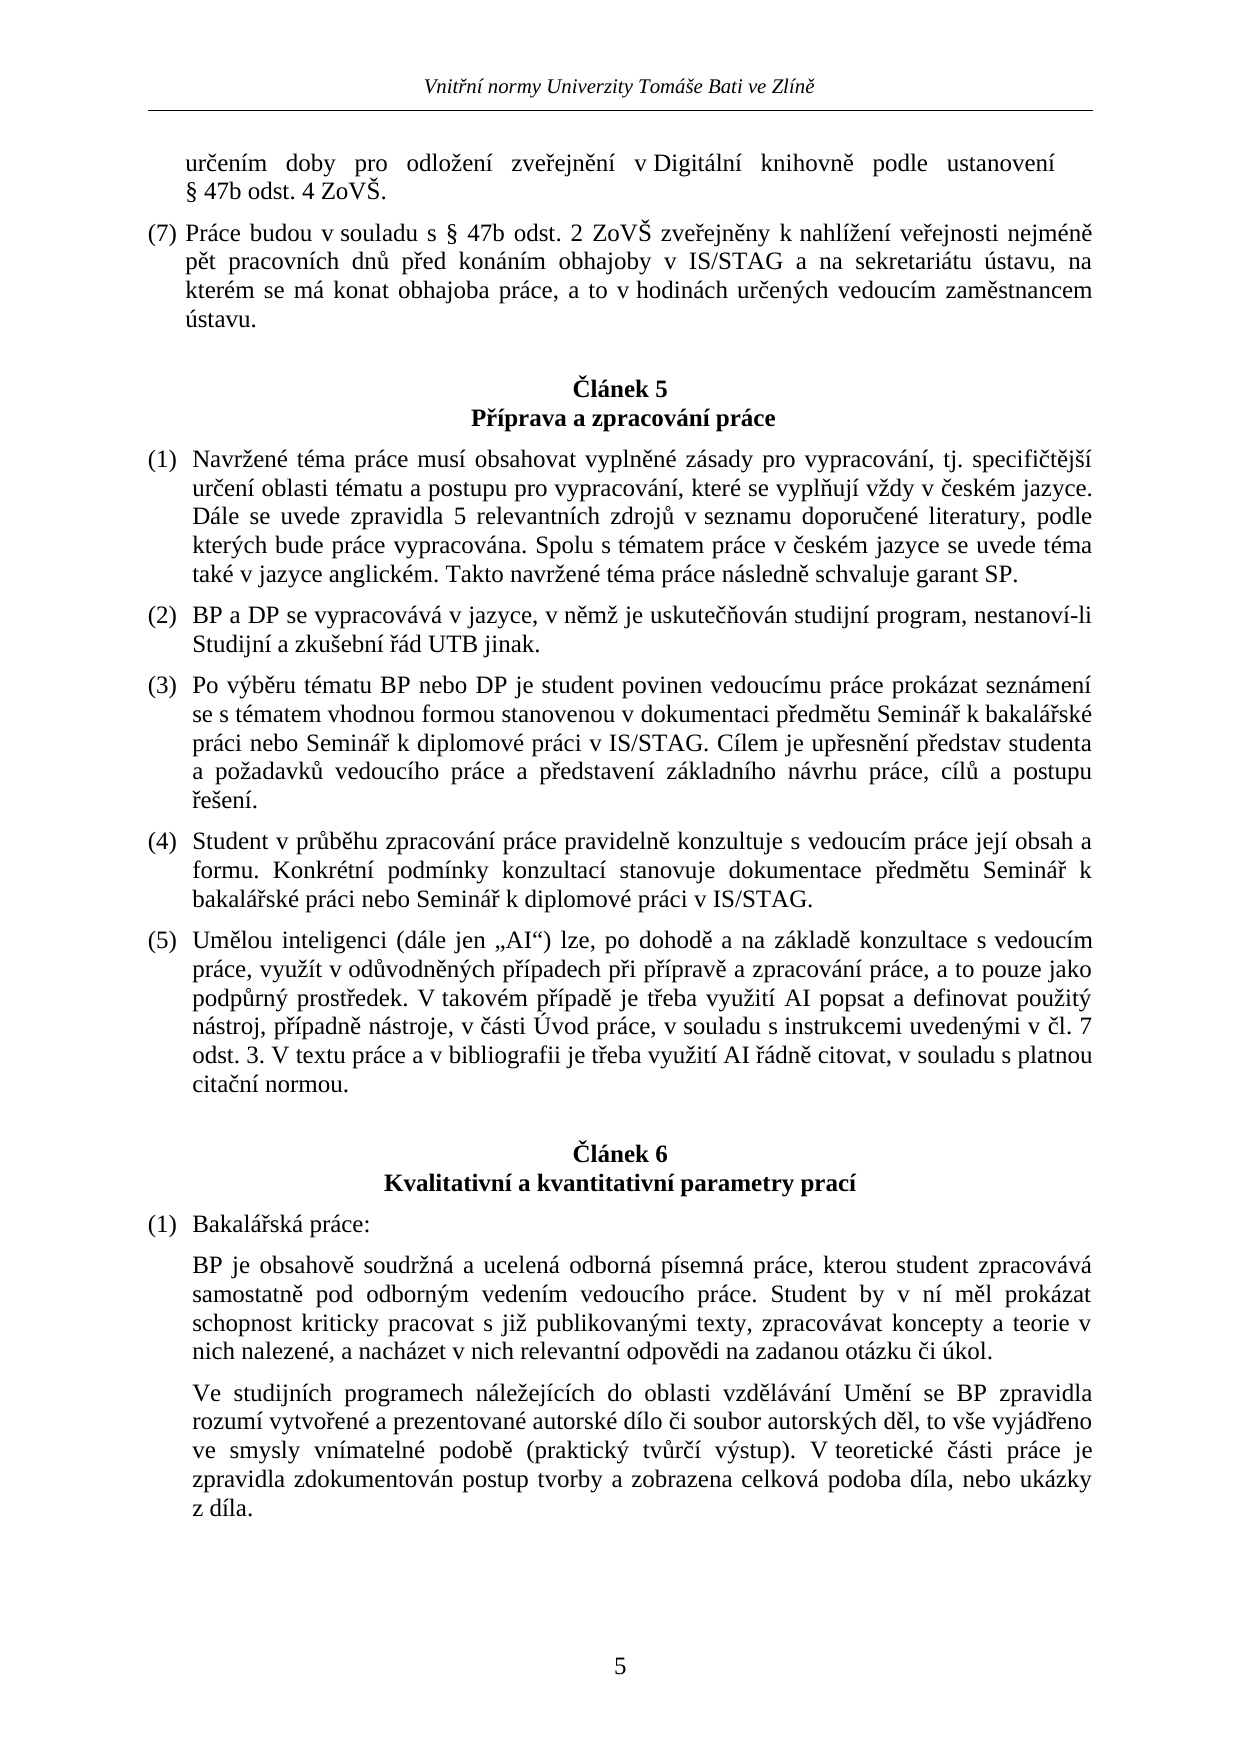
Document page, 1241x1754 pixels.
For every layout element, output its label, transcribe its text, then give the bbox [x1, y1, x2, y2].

text Příprava a zpracování práce [148, 403, 1093, 431]
list Student v průběhu zpracování práce pravidelně konzultuje s vedoucím práce její obsah a formu. Konkrétní podmínky konzultací stanovuje dokumentace předmětu Seminář k bakalářské práci nebo Seminář k diplomové práci v IS/STAG. [148, 826, 1093, 913]
list Práce budou v souladu s § 47b odst. 2 ZoVŠ zveřejněny k nahlížení veřejnosti nejméně pět pracovních dnů před konáním obhajoby v IS/STAG a na sekretariátu ústavu, na kterém se má konat obhajoba práce, a to v hodinách určených vedoucím zaměstnancem ústavu. [148, 218, 1093, 333]
text Kvalitativní a kvantitativní parametry prací [148, 1168, 1093, 1196]
list Navržené téma práce musí obsahovat vyplněné zásady pro vypracování, tj. specifičtější určení oblasti tématu a postupu pro vypracování, které se vyplňují vždy v českém jazyce. Dále se uvede zpravidla 5 relevantních zdrojů v seznamu doporučené literatury, podle kterých bude práce vypracována. Spolu s tématem práce v českém jazyce se uvede téma také v jazyce anglickém. Takto navržené téma práce následně schvaluje garant SP. [148, 444, 1093, 588]
text Ve studijních programech náležejících do oblasti vzdělávání Umění se BP zpravidla rozumí vytvořené a prezentované autorské dílo či soubor autorských děl, to vše vyjádřeno ve smysly vnímatelné podobě (praktický tvůrčí výstup). V teoretické části práce je zpravidla zdokumentován postup tvorby a zobrazena celková podoba díla, nebo ukázky z díla. [148, 1378, 1093, 1521]
list BP a DP se vypracovává v jazyce, v němž je uskutečňován studijní program, nestanoví-li Studijní a zkušební řád UTB jinak. [148, 600, 1093, 658]
text Článek 5 [148, 374, 1093, 403]
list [148, 148, 1093, 205]
list Po výběru tématu BP nebo DP je student povinen vedoucímu práce prokázat seznámení se s tématem vhodnou formou stanovenou v dokumentaci předmětu Seminář k bakalářské práci nebo Seminář k diplomové práci v IS/STAG. Cílem je upřesnění představ studenta a požadavků vedoucího práce a představení základního návrhu práce, cílů a postupu řešení. [148, 670, 1093, 814]
list Umělou inteligenci (dále jen „AI“) lze, po dohodě a na základě konzultace s vedoucím práce, využít v odůvodněných případech při přípravě a zpracování práce, a to pouze jako podpůrný prostředek. V takovém případě je třeba využití AI popsat a definovat použitý nástroj, případně nástroje, v části Úvod práce, v souladu s instrukcemi uvedenými v čl. 7 odst. 3. V textu práce a v bibliografii je třeba využití AI řádně citovat, v souladu s platnou citační normou. [148, 925, 1093, 1098]
list Bakalářská práce: [148, 1209, 1093, 1238]
text Článek 6 [148, 1139, 1093, 1168]
text BP je obsahově soudržná a ucelená odborná písemná práce, kterou student zpracovává samostatně pod odborným vedením vedoucího práce. Student by v ní měl prokázat schopnost kriticky pracovat s již publikovanými texty, zpracovávat koncepty a teorie v nich nalezené, a nacházet v nich relevantní odpovědi na zadanou otázku či úkol. [148, 1250, 1093, 1365]
